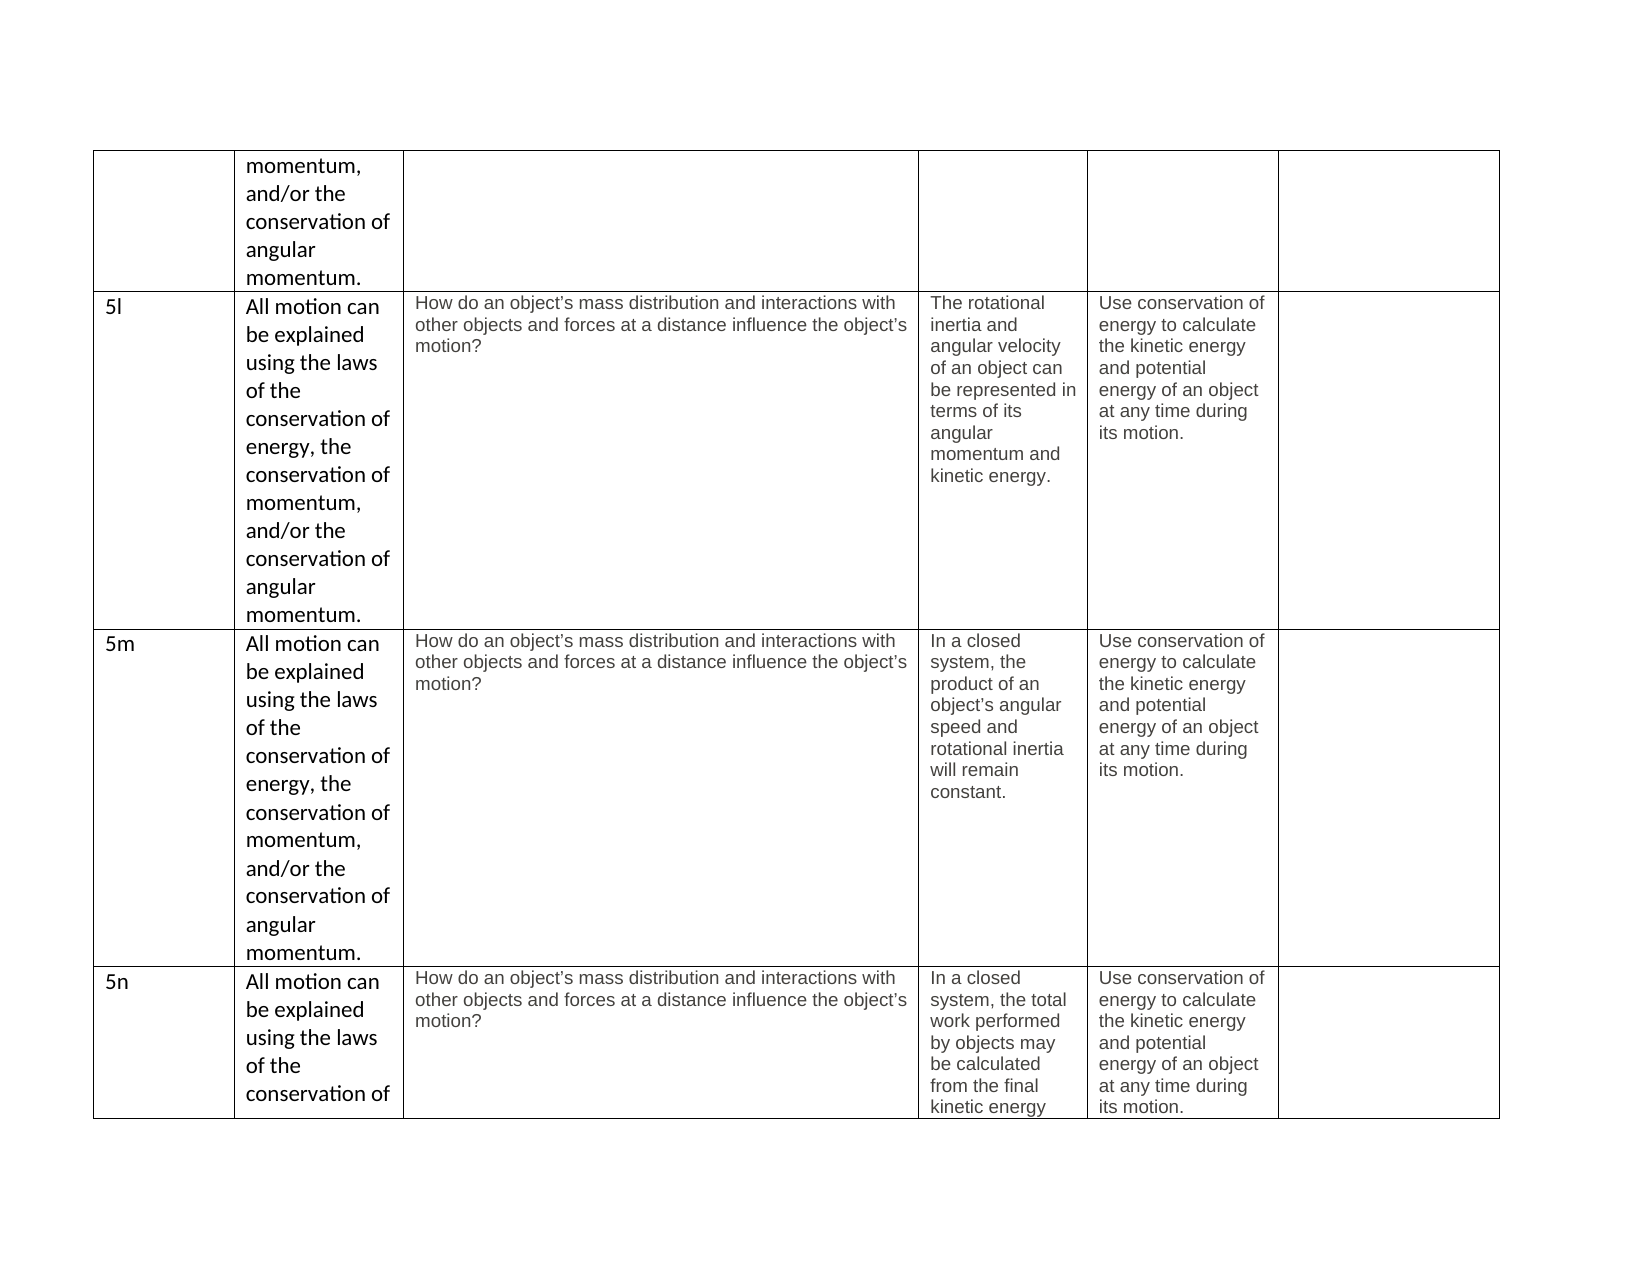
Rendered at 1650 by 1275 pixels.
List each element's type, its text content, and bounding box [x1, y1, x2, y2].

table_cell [1088, 967, 1278, 1118]
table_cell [235, 151, 403, 291]
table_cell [404, 151, 918, 291]
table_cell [919, 967, 1087, 1118]
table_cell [1088, 151, 1278, 291]
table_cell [404, 967, 918, 1118]
table_cell 5n [94, 967, 234, 1118]
table_cell 5m [94, 630, 234, 966]
table_cell Use conservation of energy to calculate the kinetic energy and potential energy of an object at any time during its motion. [1088, 630, 1278, 966]
table_cell [1279, 967, 1499, 1118]
table_cell All motion can be explained using the laws of the conservation of energy, the conservation of momentum, and/or the conservation of angular momentum. [235, 630, 403, 966]
table_cell Use conservation of energy to calculate the kinetic energy and potential energy of an object at any time during its motion. [1088, 292, 1278, 628]
table_cell [1279, 630, 1499, 966]
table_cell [235, 967, 403, 1118]
table_cell [1279, 292, 1499, 628]
table_cell How do an object’s mass distribution and interactions with other objects and forces at a distance influence the object’s motion? [404, 630, 918, 966]
table_cell 5k [94, 151, 234, 291]
table_cell The rotational inertia and angular velocity of an object can be represented in terms of its angular momentum and kinetic energy. [919, 292, 1087, 628]
table_cell 5l [94, 292, 234, 628]
table_cell [1279, 151, 1499, 291]
table_cell How do an object’s mass distribution and interactions with other objects and forces at a distance influence the object’s motion? [404, 292, 918, 628]
table_cell All motion can be explained using the laws of the conservation of energy, the conservation of momentum, and/or the conservation of angular momentum. [235, 292, 403, 628]
table_cell In a closed system, the product of an object’s angular speed and rotational inertia will remain constant. [919, 630, 1087, 966]
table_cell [919, 151, 1087, 291]
